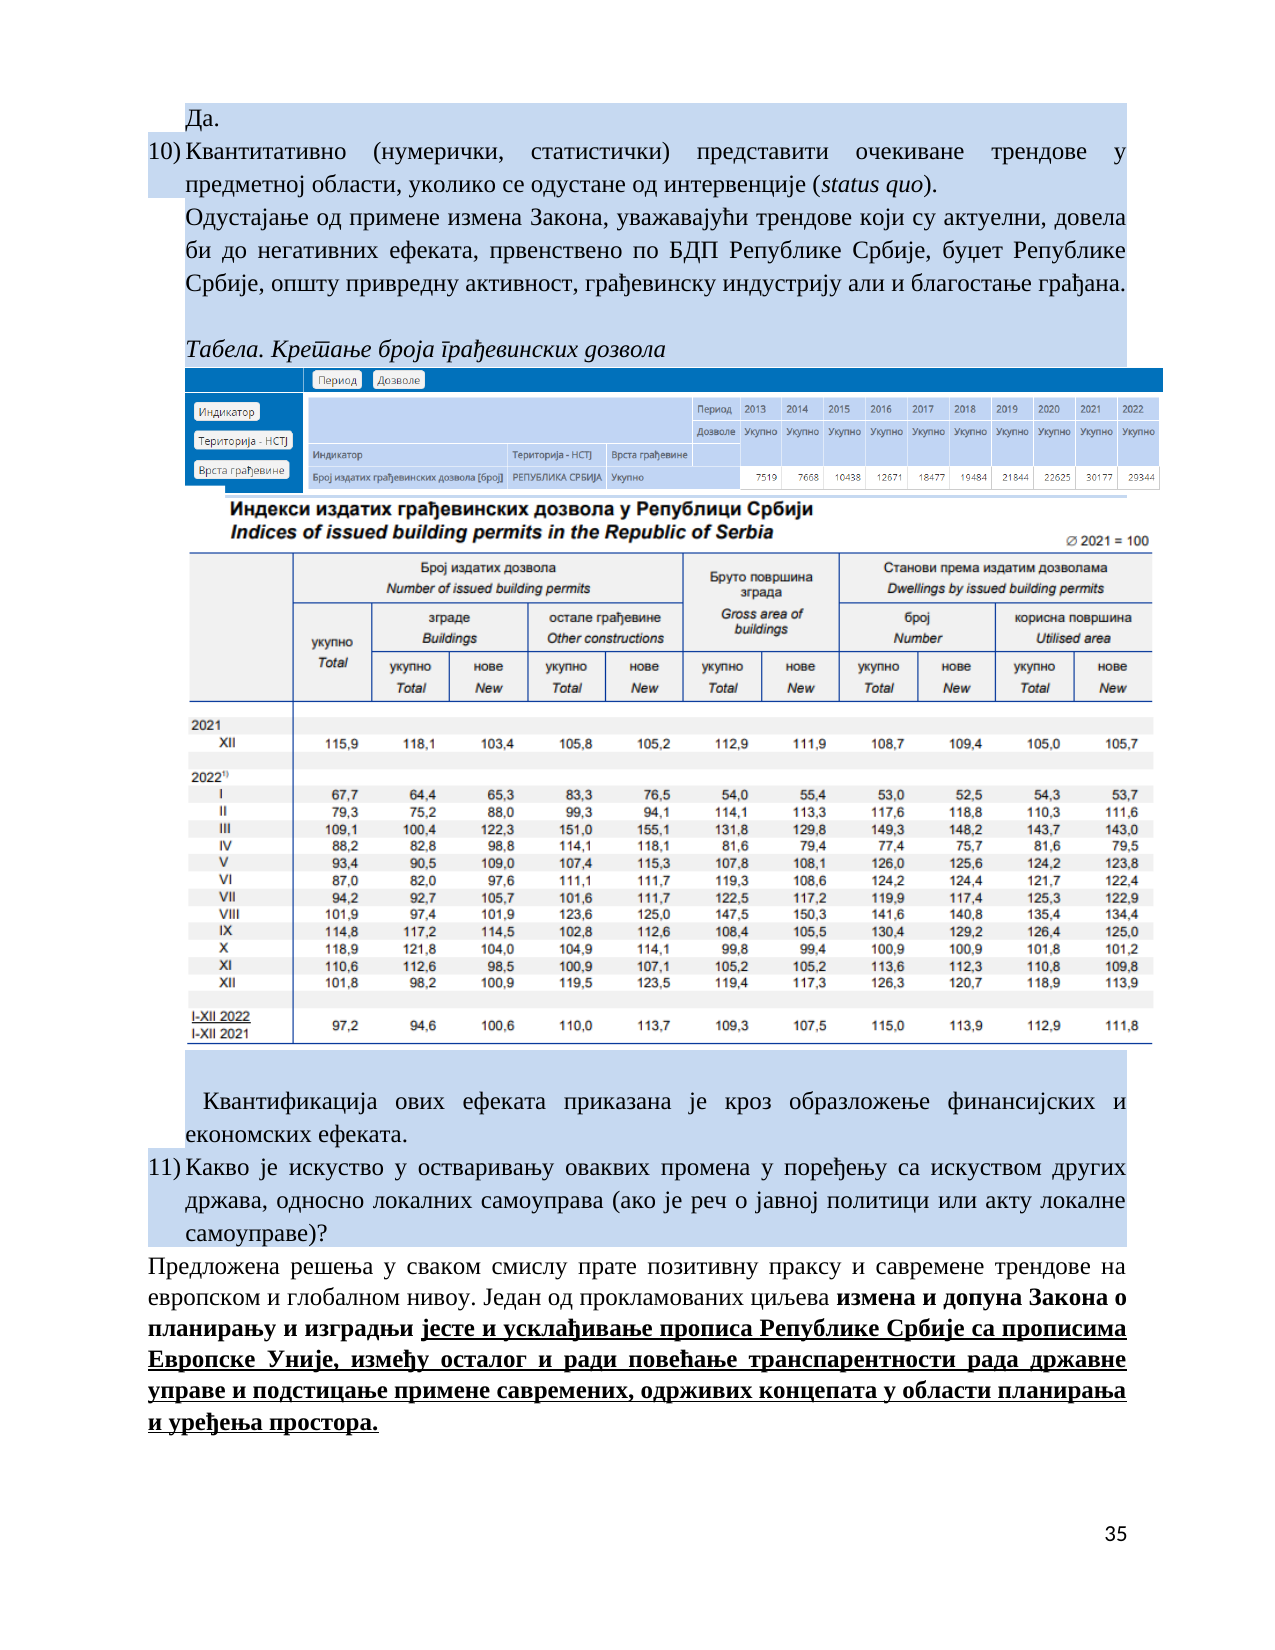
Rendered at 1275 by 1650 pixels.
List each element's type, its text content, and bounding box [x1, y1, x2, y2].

list Одустајање од примене измена Закона, уважавајући трендове који су актуелни, довела би до негативних ефеката, првенствено по БДП Републике Србије, буџет Републике Србије, општу привредну активност, грађевинску индустрију али и благостање грађана. [185, 202, 1127, 297]
list Табела. Кретање броја грађевинских дозвола [185, 334, 1127, 363]
list Какво је искуство у остваривању оваквих промена у поређењу са искуством других држава, односно локалних самоуправа (ако је реч о јавној политици или акту локалне самоуправе)? [148, 1152, 1127, 1247]
list Квантификација ових ефеката приказана је кроз образложење финансијских и економских ефеката. [185, 1086, 1127, 1148]
list Квантитативно (нумерички, статистички) представити очекиване трендове у предметној области, уколико се одустане од интервенције (status quo). [148, 136, 1127, 198]
picture [185, 498, 1165, 1050]
text Предложена решења у сваком смислу прате позитивну праксу и савремене трендове на европском и глобалном нивоу. Један од прокламованих циљева измена и допуна Закона о планирању и изградњи јесте и усклађивање прописа Републике Србије са прописима Европске Уније, између осталог и ради повећање транспарентности рада државне управе и подстицање примене савремених, одрживих концепата у области планирања и уређења простора. [148, 1251, 1127, 1369]
picture [185, 367, 1165, 495]
text Предложена решења у сваком смислу прате позитивну праксу и савремене трендове на европском и глобалном нивоу. Један од прокламованих циљева измена и допуна Закона о планирању и изградњи јесте и усклађивање прописа Републике Србије са прописима Европске Уније, између осталог и ради повећање транспарентности рада државне управе и подстицање примене савремених, одрживих концепата у области планирања и уређења простора. [148, 1402, 1127, 1435]
text Предложена решења у сваком смислу прате позитивну праксу и савремене трендове на европском и глобалном нивоу. Један од прокламованих циљева измена и допуна Закона о планирању и изградњи јесте и усклађивање прописа Републике Србије са прописима Европске Уније, између осталог и ради повећање транспарентности рада државне управе и подстицање примене савремених, одрживих концепата у области планирања и уређења простора. [148, 1371, 1127, 1401]
list Да. [185, 103, 1127, 132]
